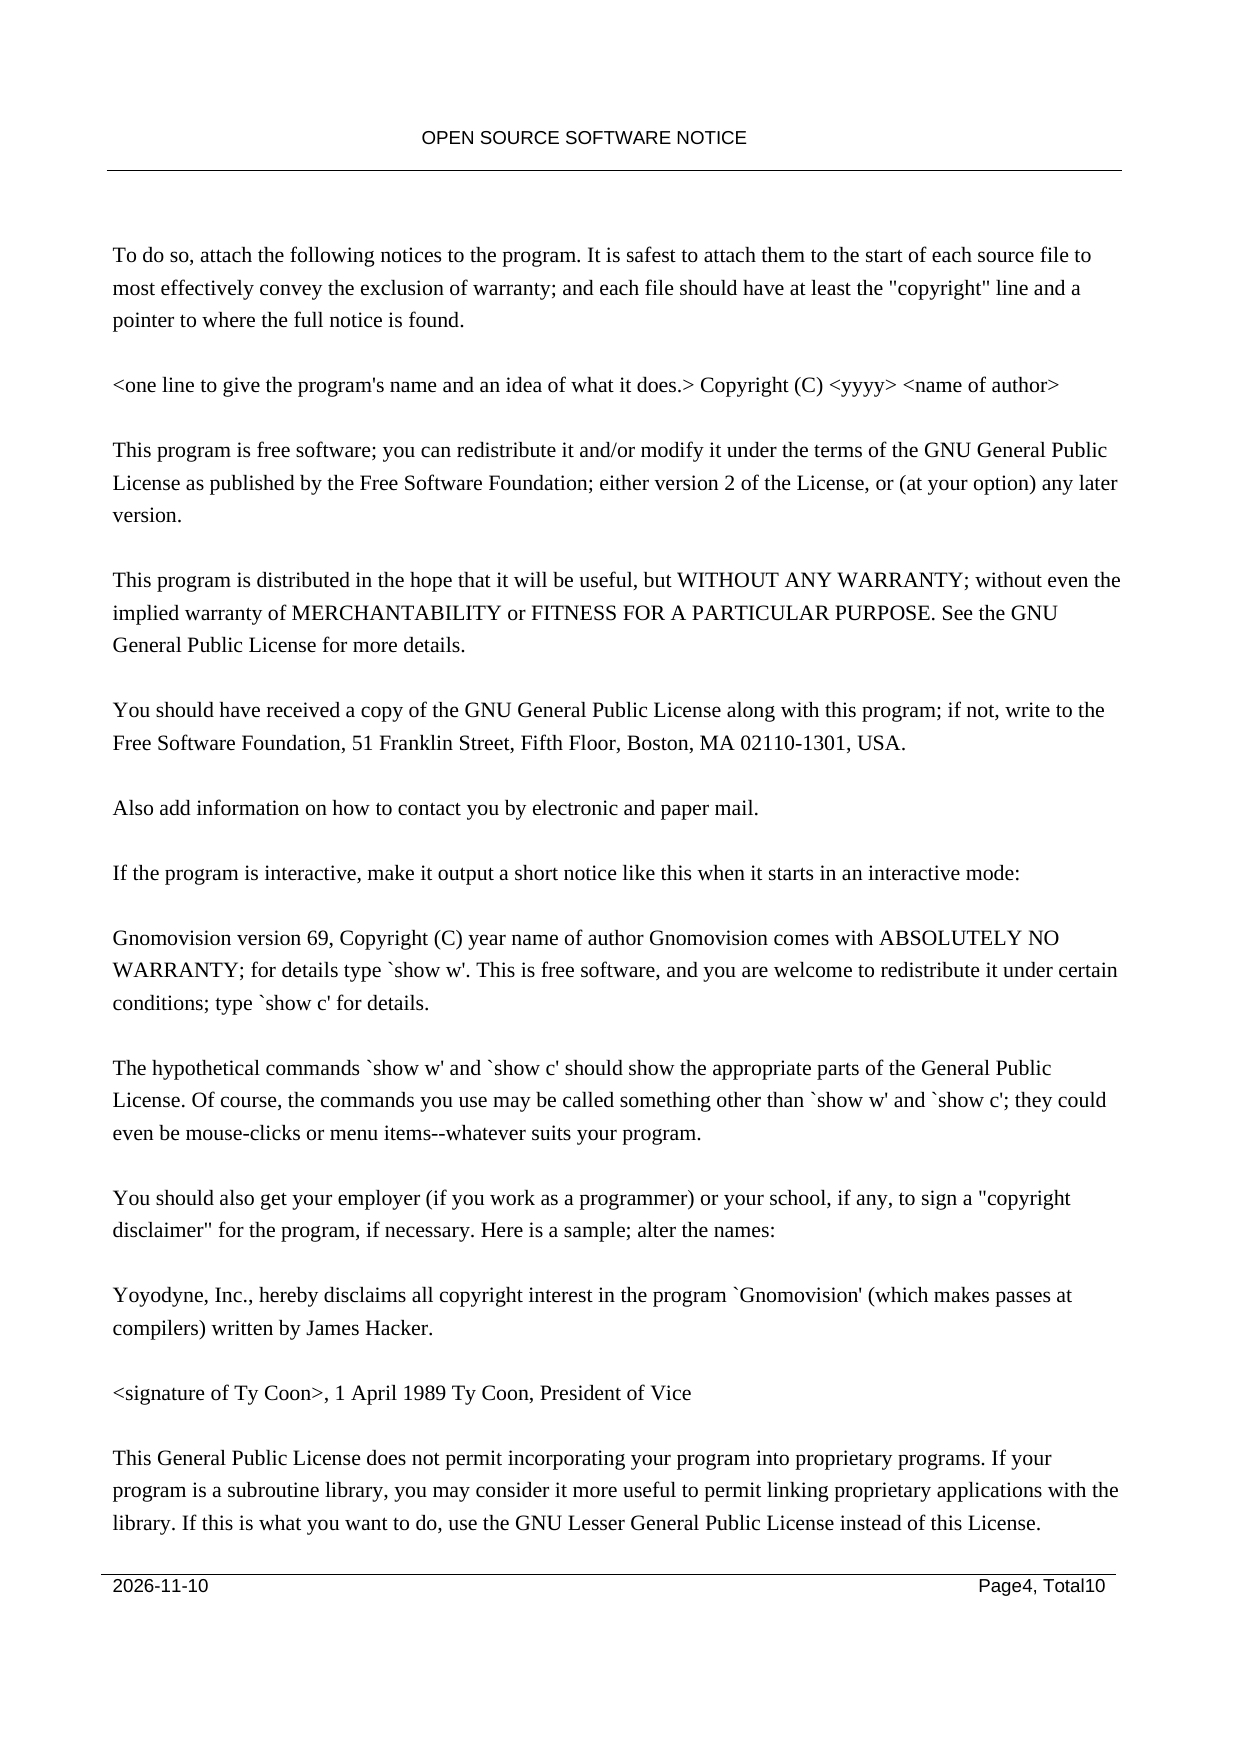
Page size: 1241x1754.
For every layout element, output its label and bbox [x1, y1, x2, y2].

text [112, 206, 1128, 1539]
